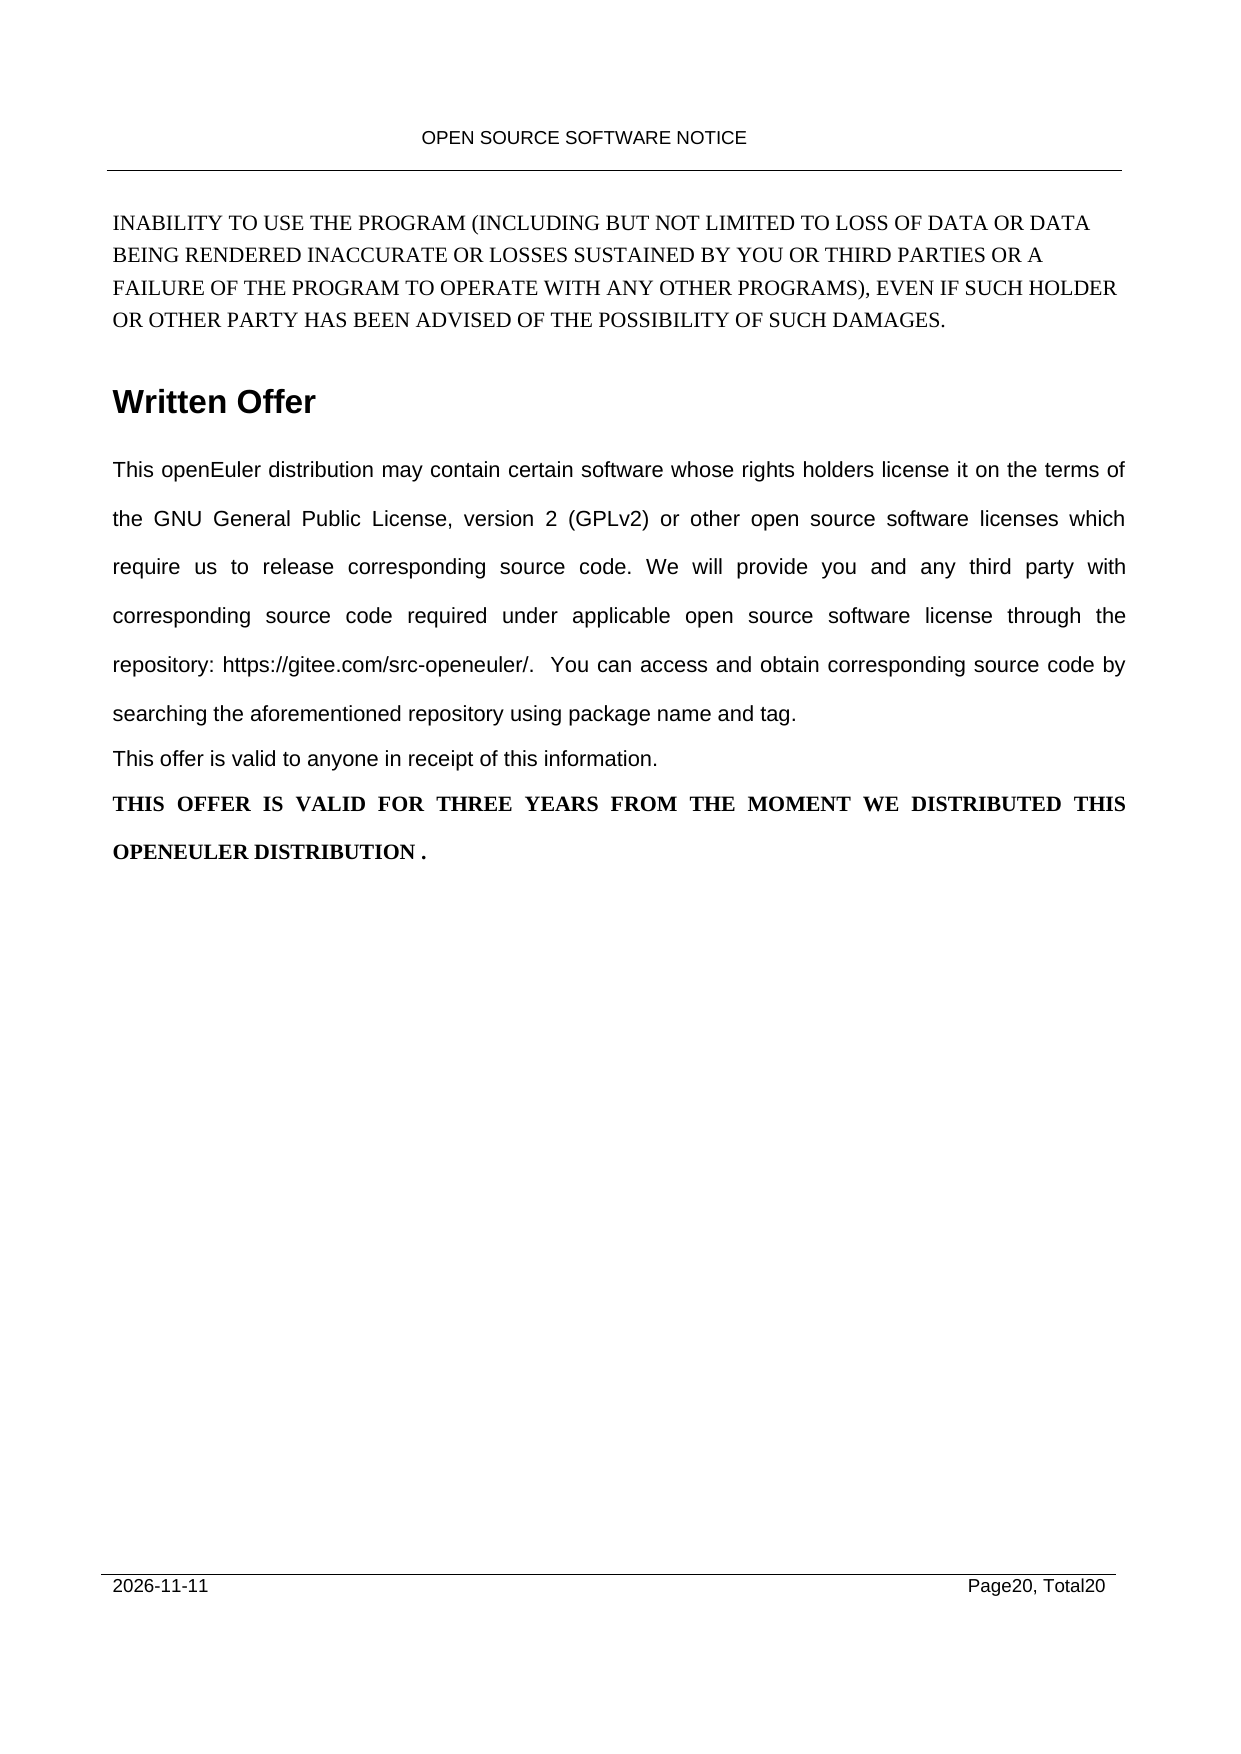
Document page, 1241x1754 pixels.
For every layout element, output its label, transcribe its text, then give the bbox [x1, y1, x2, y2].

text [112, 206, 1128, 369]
text This offer is valid to anyone in receipt of this information. [112, 742, 1128, 774]
text THIS OFFER IS VALID FOR THREE YEARS FROM THE MOMENT WE DISTRIBUTED THIS OPENEULER DISTRIBUTION . [112, 787, 1128, 868]
text Written Offer [112, 369, 1128, 434]
text This openEuler distribution may contain certain software whose rights holders license it on the terms of the GNU General Public License, version 2 (GPLv2) or other open source software licenses which require us to release corresponding source code. We will provide you and any third party with corresponding source code required under applicable open source software license through the repository: https://gitee.com/src-openeuler/. You can access and obtain corresponding source code by searching the aforementioned repository using package name and tag. [112, 453, 1128, 729]
